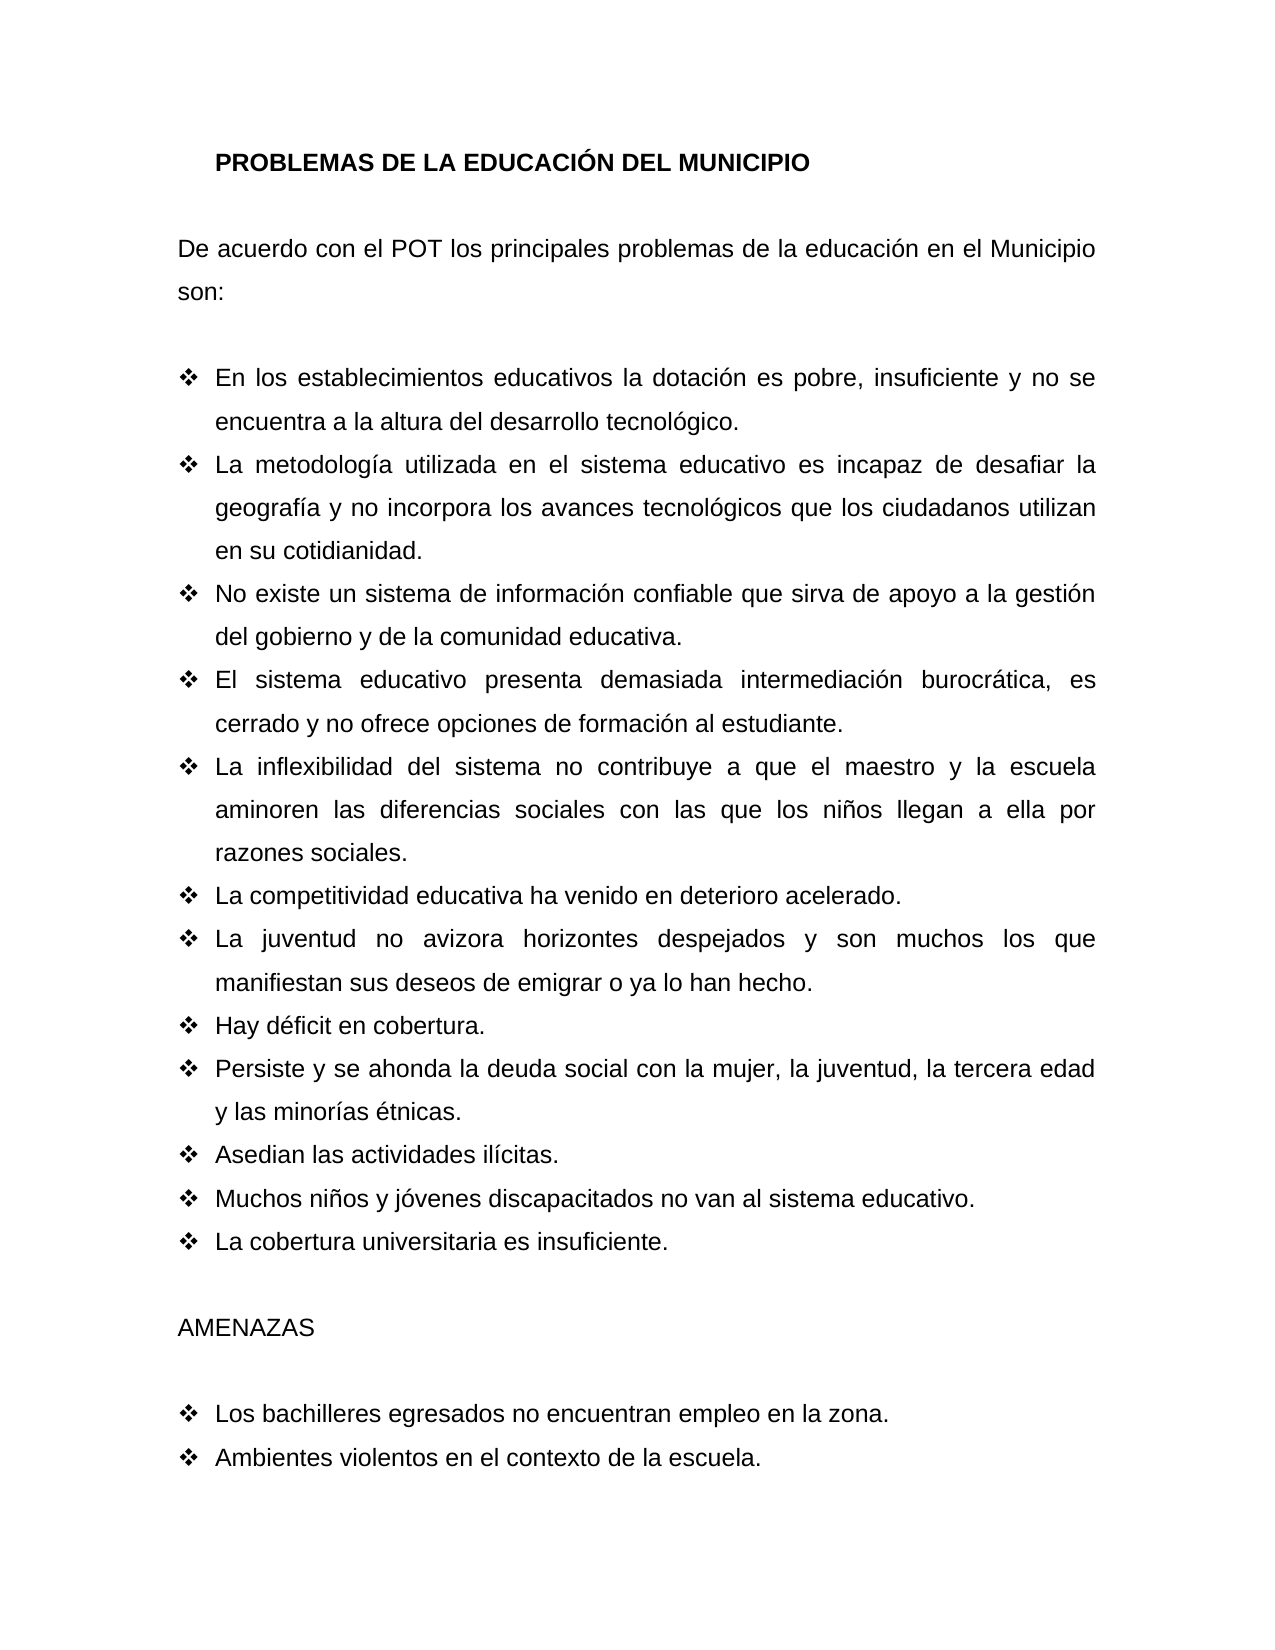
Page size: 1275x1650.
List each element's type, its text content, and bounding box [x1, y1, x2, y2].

list La juventud no avizora horizontes despejados y son muchos los que manifiestan sus deseos de emigrar o ya lo han hecho. [177, 924, 1098, 996]
text De acuerdo con el POT los principales problemas de la educación en el Municipio son: [177, 234, 1098, 306]
list El sistema educativo presenta demasiada intermediación burocrática, es cerrado y no ofrece opciones de formación al estudiante. [177, 665, 1098, 737]
list Persiste y se ahonda la deuda social con la mujer, la juventud, la tercera edad y las minorías étnicas. [177, 1054, 1098, 1126]
list La competitividad educativa ha venido en deterioro acelerado. [177, 881, 1098, 910]
list Ambientes violentos en el contexto de la escuela. [177, 1443, 1098, 1472]
list La metodología utilizada en el sistema educativo es incapaz de desafiar la geografía y no incorpora los avances tecnológicos que los ciudadanos utilizan en su cotidianidad. [177, 449, 1098, 565]
list La inflexibilidad del sistema no contribuye a que el maestro y la escuela aminoren las diferencias sociales con las que los niños llegan a ella por razones sociales. [177, 752, 1098, 867]
text AMENAZAS [177, 1313, 1098, 1342]
list Hay déficit en cobertura. [177, 1011, 1098, 1040]
list Los bachilleres egresados no encuentran empleo en la zona. [177, 1399, 1098, 1428]
list En los establecimientos educativos la dotación es pobre, insuficiente y no se encuentra a la altura del desarrollo tecnológico. [177, 363, 1098, 435]
list Muchos niños y jóvenes discapacitados no van al sistema educativo. [177, 1184, 1098, 1212]
list No existe un sistema de información confiable que sirva de apoyo a la gestión del gobierno y de la comunidad educativa. [177, 579, 1098, 651]
list PROBLEMAS DE LA EDUCACIÓN DEL MUNICIPIO [177, 148, 1098, 176]
list La cobertura universitaria es insuficiente. [177, 1227, 1098, 1256]
list Asedian las actividades ilícitas. [177, 1140, 1098, 1169]
